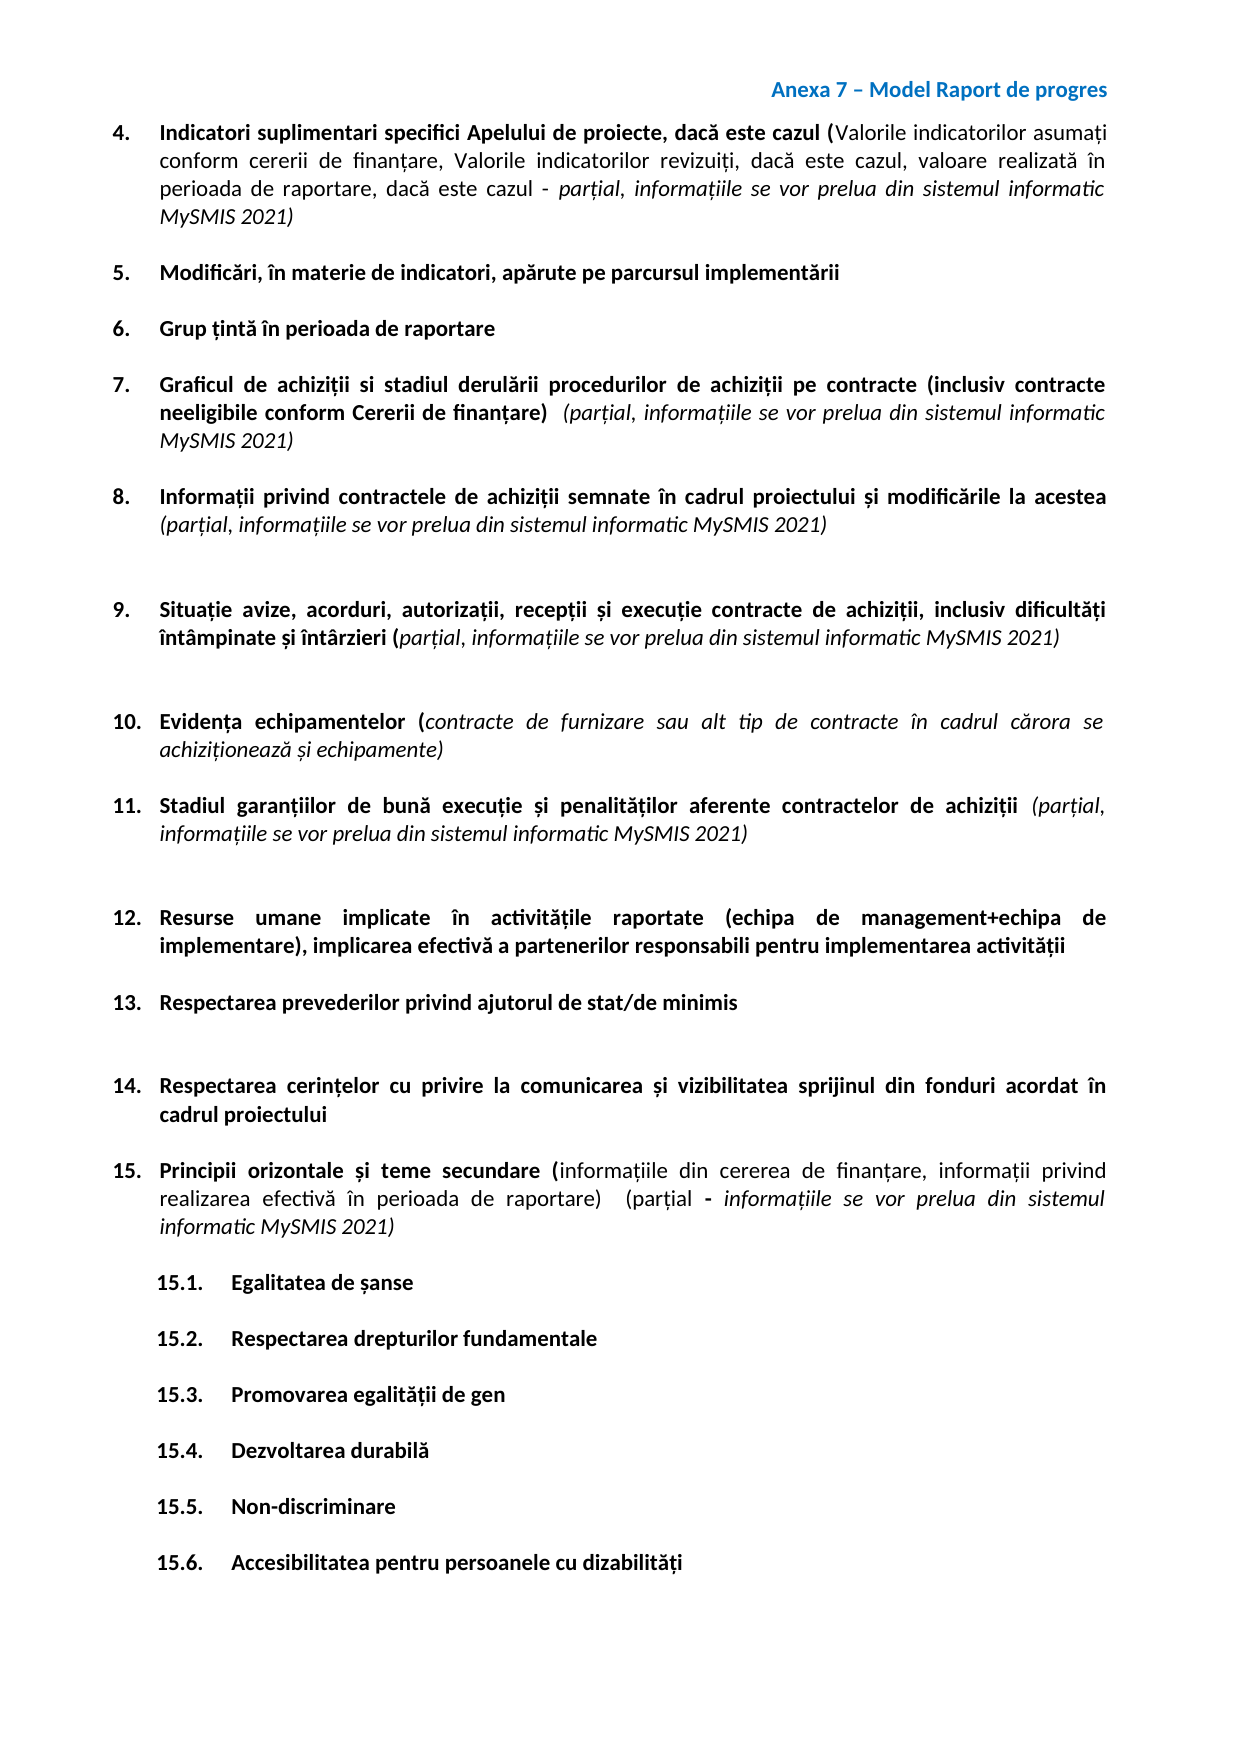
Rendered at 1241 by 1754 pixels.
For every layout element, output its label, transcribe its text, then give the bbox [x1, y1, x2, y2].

list Evidența echipamentelor (contracte de furnizare sau alt tip de contracte în cadrul cărora se achiziționează și echipamente) [112, 707, 1107, 763]
list Grup țintă în perioada de raportare [112, 314, 1107, 342]
list Resurse umane implicate în activitățile raportate (echipa de management+echipa de implementare), implicarea efectivă a partenerilor responsabili pentru implementarea activității [112, 903, 1107, 959]
list Principii orizontale și teme secundare (informațiile din cererea de finanțare, informații privind realizarea efectivă în perioada de raportare) (parțial - informaţiile se vor prelua din sistemul informatic MySMIS 2021) [112, 1156, 1107, 1240]
list Informații privind contractele de achiziții semnate în cadrul proiectului și modificările la acestea (parţial, informaţiile se vor prelua din sistemul informatic MySMIS 2021) [112, 482, 1107, 538]
list Graficul de achiziții si stadiul derulării procedurilor de achiziții pe contracte (inclusiv contracte neeligibile conform Cererii de finanțare) (parţial, informaţiile se vor prelua din sistemul informatic MySMIS 2021) [112, 370, 1107, 454]
list Egalitatea de șanse [156, 1268, 1107, 1296]
list Non-discriminare [156, 1492, 1107, 1520]
list Promovarea egalității de gen [156, 1380, 1107, 1408]
list Respectarea prevederilor privind ajutorul de stat/de minimis [112, 988, 1107, 1016]
list Dezvoltarea durabilă [156, 1436, 1107, 1464]
list Respectarea drepturilor fundamentale [156, 1324, 1107, 1352]
list Situație avize, acorduri, autorizații, recepții și execuție contracte de achiziții, inclusiv dificultăți întâmpinate și întârzieri (parţial, informaţiile se vor prelua din sistemul informatic MySMIS 2021) [112, 595, 1107, 651]
list Stadiul garanțiilor de bună execuție și penalităților aferente contractelor de achiziții (parţial, informaţiile se vor prelua din sistemul informatic MySMIS 2021) [112, 791, 1107, 847]
list Accesibilitatea pentru persoanele cu dizabilități [156, 1548, 1107, 1576]
list Respectarea cerințelor cu privire la comunicarea și vizibilitatea sprijinul din fonduri acordat în cadrul proiectului [112, 1072, 1107, 1128]
list Modificări, în materie de indicatori, apărute pe parcursul implementării [112, 258, 1107, 286]
list Indicatori suplimentari specifici Apelului de proiecte, dacă este cazul (Valorile indicatorilor asumați conform cererii de finanțare, Valorile indicatorilor revizuiți, dacă este cazul, valoare realizată în perioada de raportare, dacă este cazul - parţial, informaţiile se vor prelua din sistemul informatic MySMIS 2021) [112, 118, 1107, 230]
